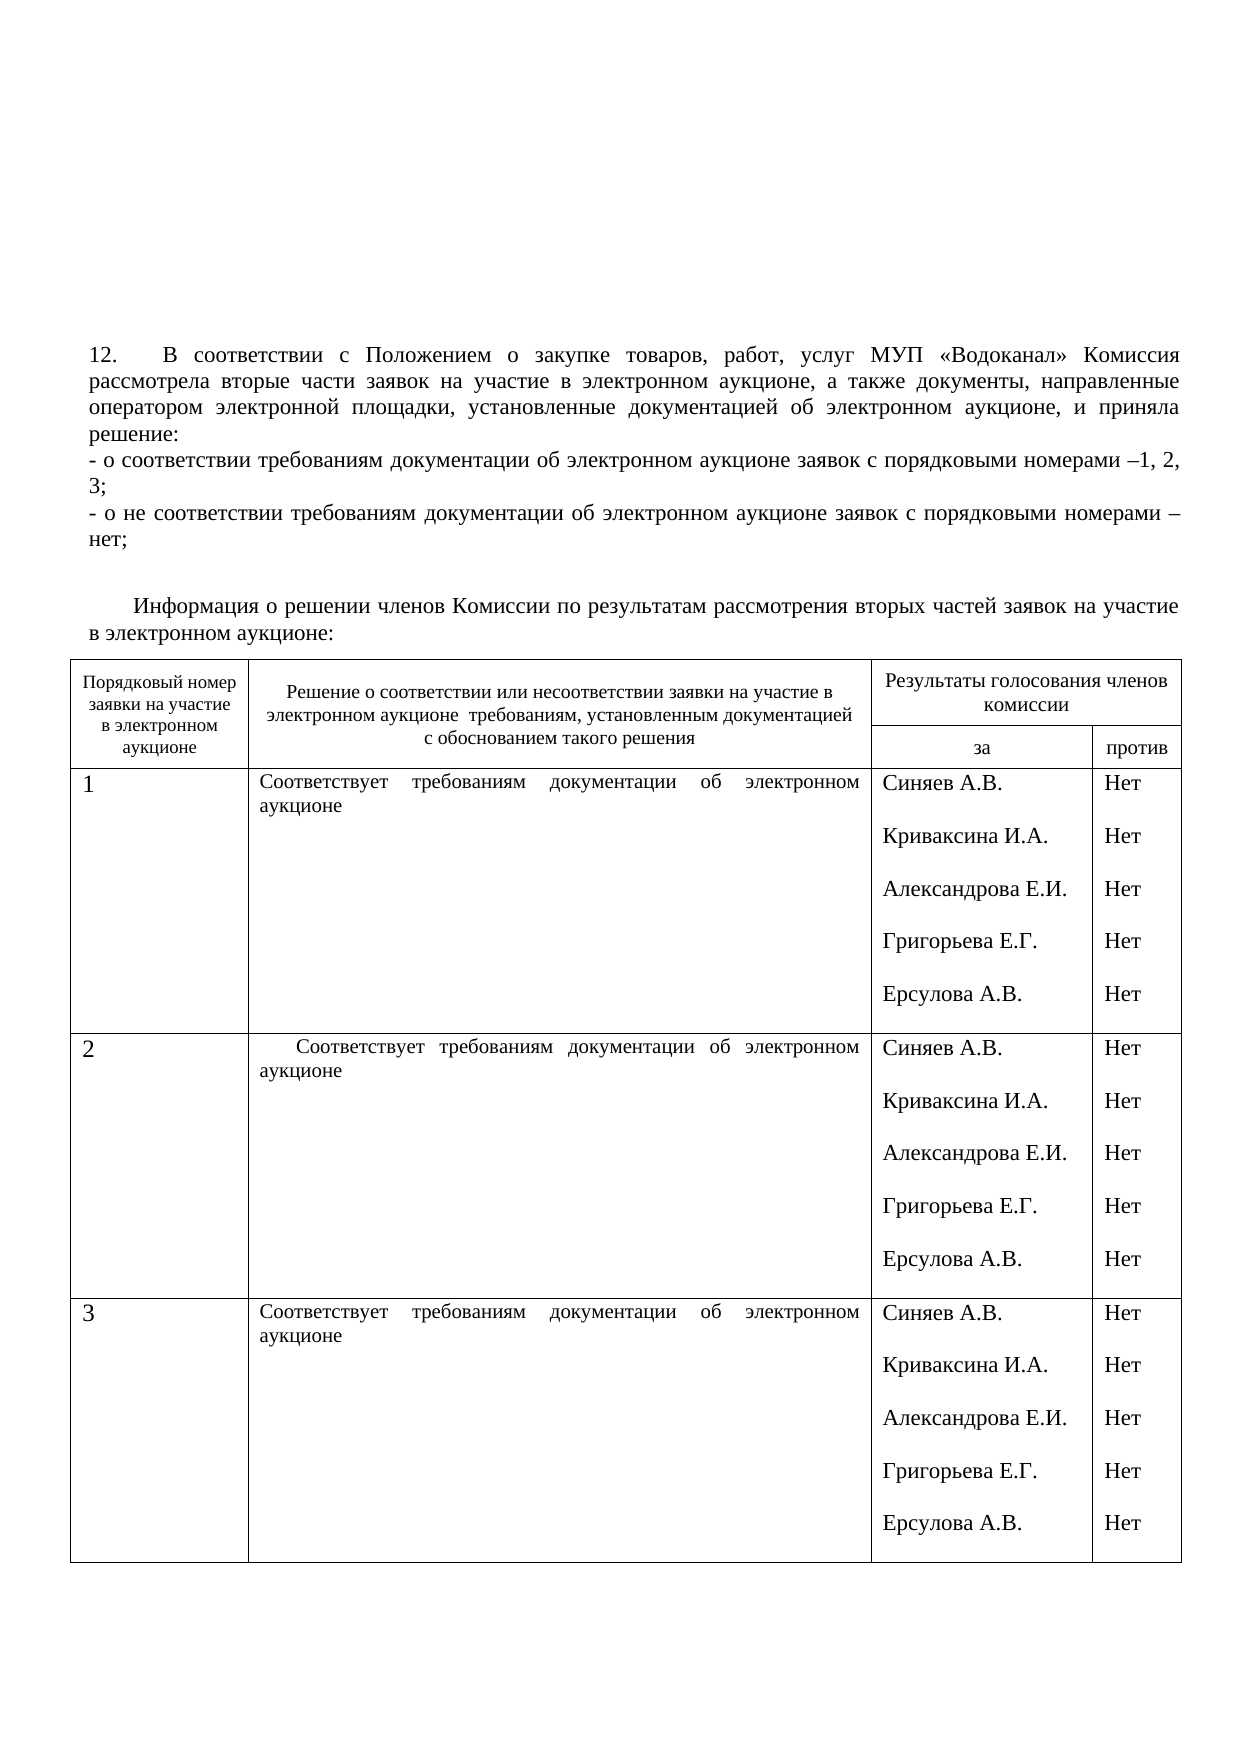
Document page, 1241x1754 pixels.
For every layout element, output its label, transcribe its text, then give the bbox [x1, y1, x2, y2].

table_cell 3 [71, 1299, 248, 1562]
table_cell Соответствует требованиям документации об электронном аукционе [249, 769, 871, 1033]
text Информация о решении членов Комиссии по результатам рассмотрения вторых частей заявок на участие в электронном аукционе: [89, 592, 1181, 645]
table_cell 2 [71, 1034, 248, 1297]
table_cell Синяев А.В. Криваксина И.А. Александрова Е.И. Григорьева Е.Г. Ерсулова А.В. [872, 1299, 1092, 1562]
table_cell Нет Нет Нет Нет Нет [1093, 1299, 1181, 1562]
text - о не соответствии требованиям документации об электронном аукционе заявок с порядковыми номерами – нет; [89, 499, 1181, 551]
table_cell Синяев А.В. Криваксина И.А. Александрова Е.И. Григорьева Е.Г. Ерсулова А.В. [872, 769, 1092, 1033]
table_cell Синяев А.В. Криваксина И.А. Александрова Е.И. Григорьева Е.Г. Ерсулова А.В. [872, 1034, 1092, 1297]
table_header Решение о соответствии или несоответствии заявки на участие в электронном аукционе требованиям, установленным документацией с обоснованием такого решения [249, 660, 871, 768]
table_cell Соответствует требованиям документации об электронном аукционе [249, 1034, 871, 1297]
table_header Порядковый номер заявки на участие в электронном аукционе [71, 660, 248, 768]
text - о соответствии требованиям документации об электронном аукционе заявок с порядковыми номерами –1, 2, 3; [89, 446, 1181, 499]
table_cell за [872, 726, 1092, 768]
table_cell Нет Нет Нет Нет Нет [1093, 1034, 1181, 1297]
table_cell 1 [71, 769, 248, 1033]
text 12. В соответствии с Положением о закупке товаров, работ, услуг МУП «Водоканал» Комиссия рассмотрела вторые части заявок на участие в электронном аукционе, а также документы, направленные оператором электронной площадки, установленные документацией об электронном аукционе, и приняла решение: [89, 341, 1181, 446]
table_cell против [1093, 726, 1181, 768]
table_header Результаты голосования членов комиссии [872, 660, 1181, 724]
table_cell Нет Нет Нет Нет Нет [1093, 769, 1181, 1033]
table_cell Соответствует требованиям документации об электронном аукционе [249, 1299, 871, 1562]
